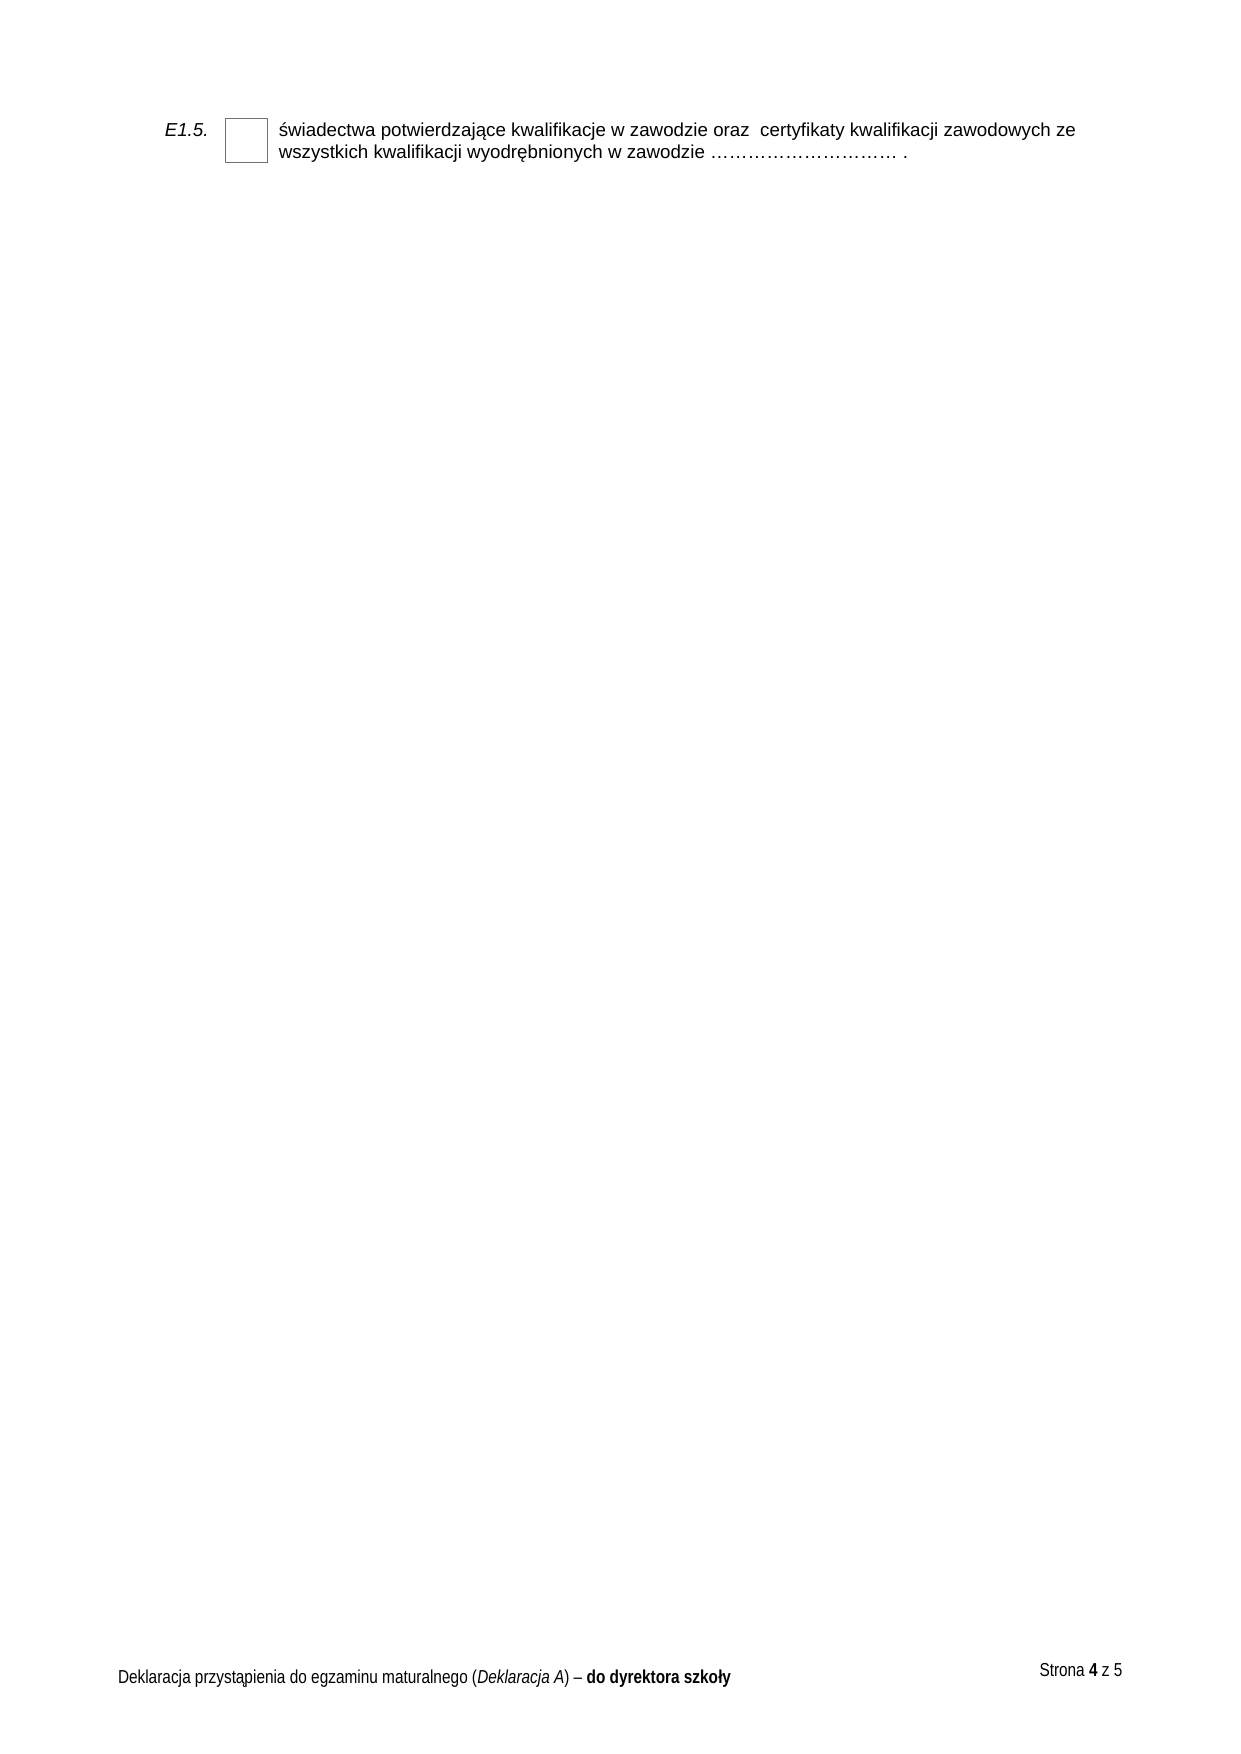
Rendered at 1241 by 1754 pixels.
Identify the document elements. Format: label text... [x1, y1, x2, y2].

table_cell E1.5. [153, 118, 225, 162]
table_cell świadectwa potwierdzające kwalifikacje w zawodzie oraz certyfikaty kwalifikacji zawodowych ze wszystkich kwalifikacji wyodrębnionych w zawodzie ………………………… . [268, 118, 1137, 162]
table_cell [226, 119, 267, 162]
